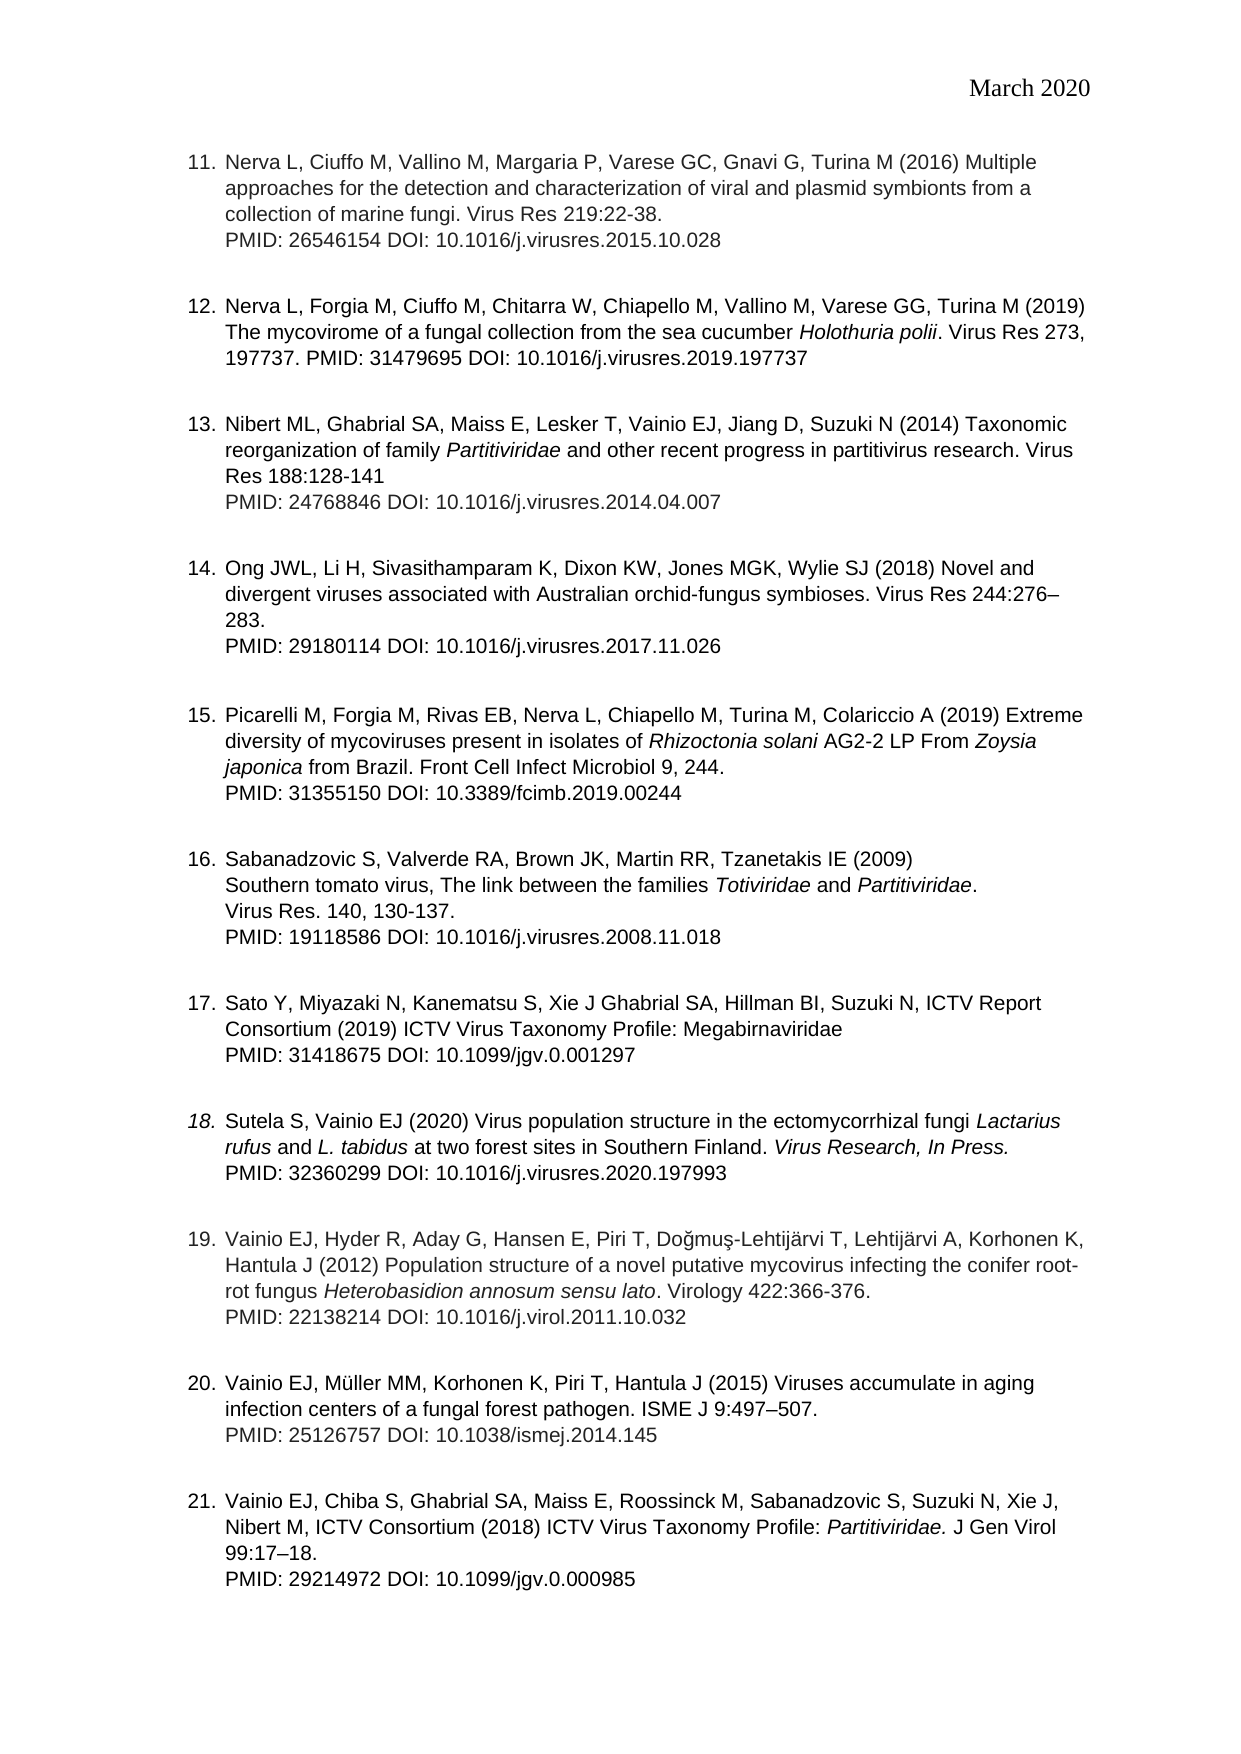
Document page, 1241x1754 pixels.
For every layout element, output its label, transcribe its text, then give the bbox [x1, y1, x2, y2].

list PMID: 29180114 DOI: 10.1016/j.virusres.2017.11.026 [225, 633, 1090, 657]
list Sabanadzovic S, Valverde RA, Brown JK, Martin RR, Tzanetakis IE (2009) [187, 847, 1090, 871]
list PMID: 29214972 DOI: 10.1099/jgv.0.000985 [225, 1567, 1090, 1591]
list Virus Res. 140, 130-137. [225, 899, 1090, 923]
list Nerva L, Ciuffo M, Vallino M, Margaria P, Varese GC, Gnavi G, Turina M (2016) Multiple approaches for the detection and characterization of viral and plasmid symbionts from a collection of marine fungi. Virus Res 219:22-38. [187, 150, 1090, 226]
list Vainio EJ, Hyder R, Aday G, Hansen E, Piri T, Doğmuş-Lehtijärvi T, Lehtijärvi A, Korhonen K, Hantula J (2012) Population structure of a novel putative mycovirus infecting the conifer root-rot fungus Heterobasidion annosum sensu lato. Virology 422:366-376. [187, 1227, 1090, 1303]
list Sutela S, Vainio EJ (2020) Virus population structure in the ectomycorrhizal fungi Lactarius rufus and L. tabidus at two forest sites in Southern Finland. Virus Research, In Press. [187, 1109, 1090, 1159]
list Sato Y, Miyazaki N, Kanematsu S, Xie J Ghabrial SA, Hillman BI, Suzuki N, ICTV Report Consortium (2019) ICTV Virus Taxonomy Profile: Megabirnaviridae [187, 991, 1090, 1041]
list PMID: 26546154 DOI: 10.1016/j.virusres.2015.10.028 [225, 227, 1090, 251]
list PMID: 31355150 DOI: 10.3389/fcimb.2019.00244 [225, 781, 1090, 804]
list Vainio EJ, Chiba S, Ghabrial SA, Maiss E, Roossinck M, Sabanadzovic S, Suzuki N, Xie J, Nibert M, ICTV Consortium (2018) ICTV Virus Taxonomy Profile: Partitiviridae. J Gen Virol 99:17–18. [187, 1489, 1090, 1565]
list PMID: 19118586 DOI: 10.1016/j.virusres.2008.11.018 [225, 924, 1090, 948]
list PMID: 25126757 DOI: 10.1038/ismej.2014.145 [225, 1423, 1090, 1447]
list Nerva L, Forgia M, Ciuffo M, Chitarra W, Chiapello M, Vallino M, Varese GG, Turina M (2019) The mycovirome of a fungal collection from the sea cucumber Holothuria polii. Virus Res 273, 197737. PMID: 31479695 DOI: 10.1016/j.virusres.2019.197737 [187, 294, 1090, 369]
list Picarelli M, Forgia M, Rivas EB, Nerva L, Chiapello M, Turina M, Colariccio A (2019) Extreme diversity of mycoviruses present in isolates of Rhizoctonia solani AG2-2 LP From Zoysia japonica from Brazil. Front Cell Infect Microbiol 9, 244. [187, 703, 1090, 779]
list PMID: 24768846 DOI: 10.1016/j.virusres.2014.04.007 [225, 489, 1090, 513]
list Vainio EJ, Müller MM, Korhonen K, Piri T, Hantula J (2015) Viruses accumulate in aging infection centers of a fungal forest pathogen. ISME J 9:497–507. [187, 1371, 1090, 1421]
list PMID: 31418675 DOI: 10.1099/jgv.0.001297 [225, 1043, 1090, 1067]
list Nibert ML, Ghabrial SA, Maiss E, Lesker T, Vainio EJ, Jiang D, Suzuki N (2014) Taxonomic reorganization of family Partitiviridae and other recent progress in partitivirus research. Virus Res 188:128-141 [187, 412, 1090, 488]
list PMID: 22138214 DOI: 10.1016/j.virol.2011.10.032 [225, 1305, 1090, 1329]
list Ong JWL, Li H, Sivasithamparam K, Dixon KW, Jones MGK, Wylie SJ (2018) Novel and divergent viruses associated with Australian orchid-fungus symbioses. Virus Res 244:276–283. [187, 556, 1090, 632]
list PMID: 32360299 DOI: 10.1016/j.virusres.2020.197993 [225, 1161, 1090, 1185]
list Southern tomato virus, The link between the families Totiviridae and Partitiviridae. [225, 873, 1090, 897]
